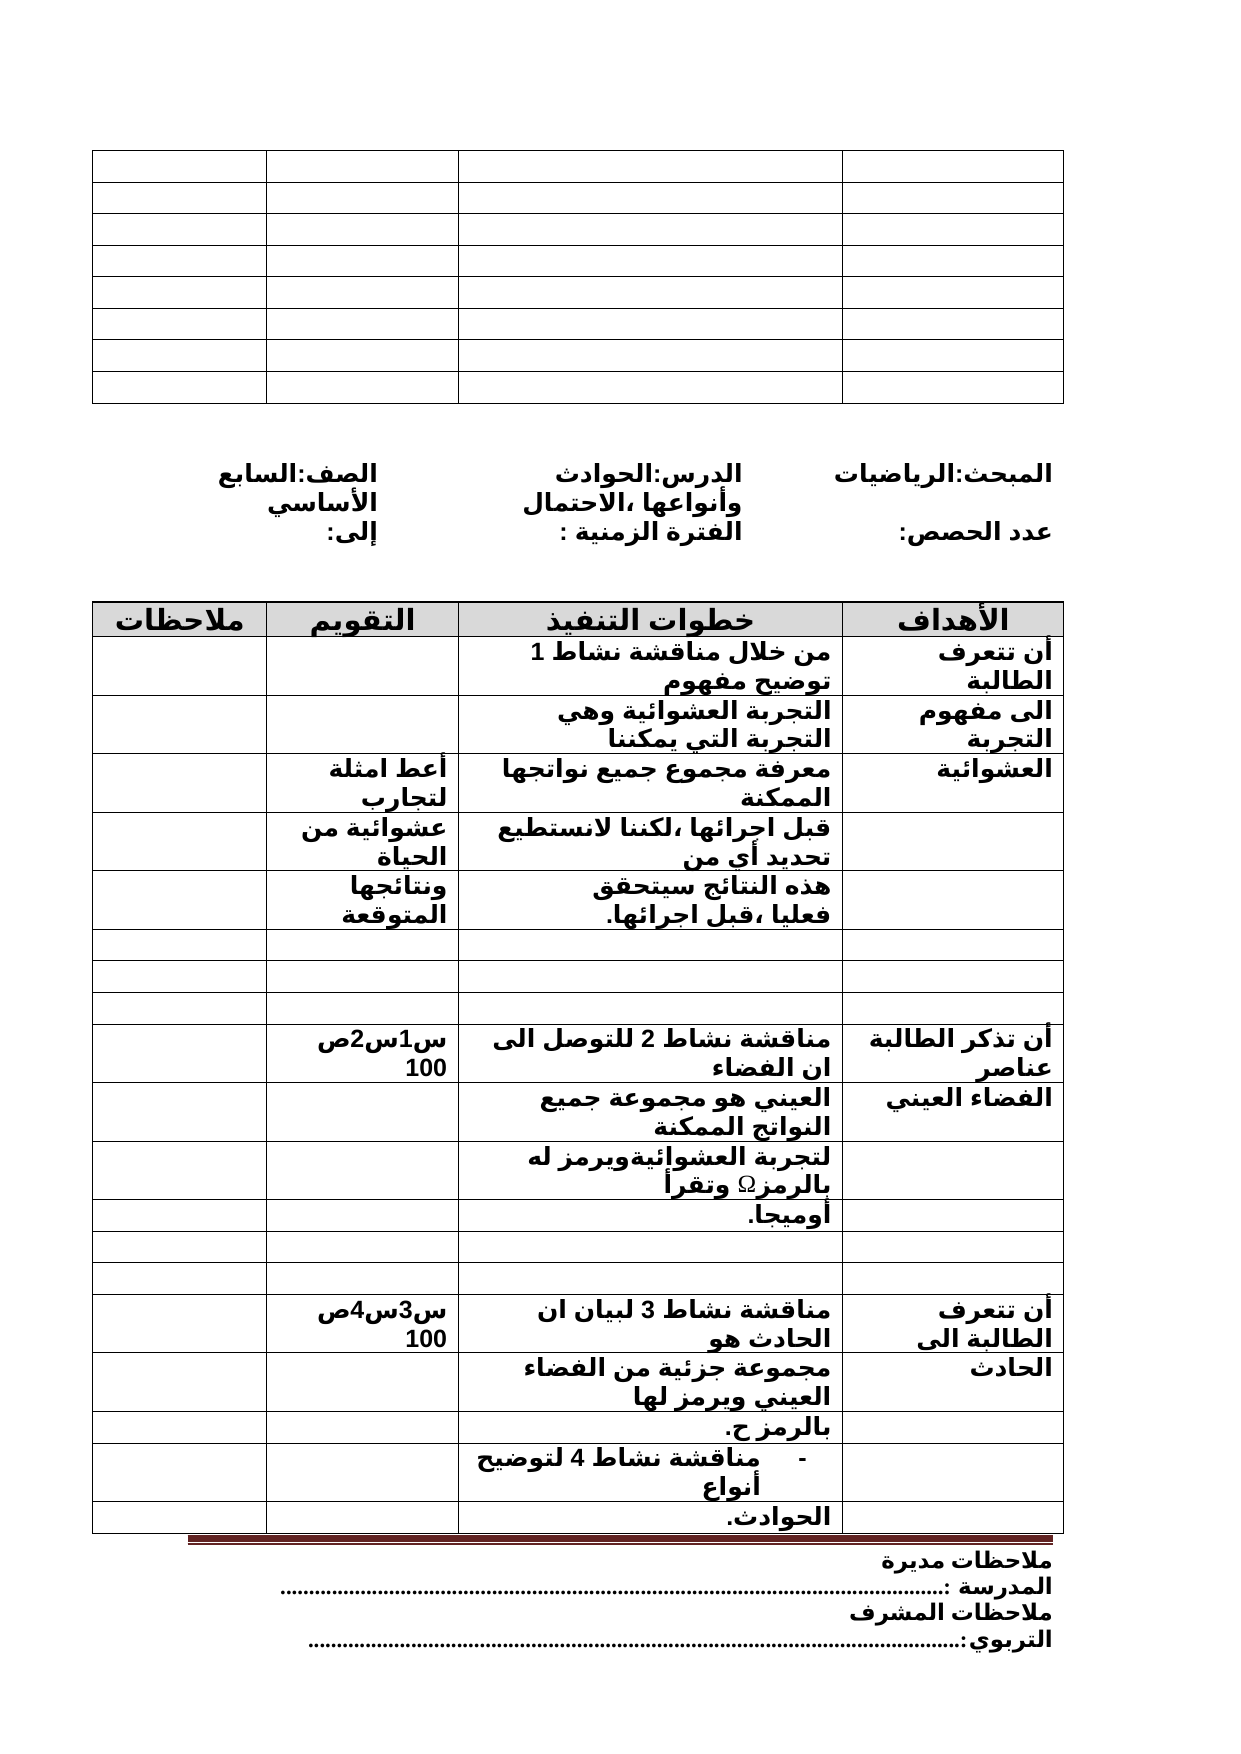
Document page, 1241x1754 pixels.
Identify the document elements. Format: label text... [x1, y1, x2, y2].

table_cell [267, 183, 458, 213]
table_cell مناقشة نشاط 3 لبيان ان الحادث هو [459, 1295, 842, 1352]
table_cell [459, 309, 842, 339]
table_cell [843, 961, 1063, 992]
table_cell ونتائجها المتوقعة [267, 871, 458, 929]
table_cell [459, 930, 842, 960]
table_cell [843, 277, 1063, 308]
table_cell أن تتعرف الطالبة الى [843, 1295, 1063, 1352]
table_cell أن تتعرف الطالبة [843, 637, 1063, 694]
table_cell [267, 372, 458, 402]
table_cell [93, 340, 266, 371]
table_cell [459, 993, 842, 1023]
table_cell [459, 1263, 842, 1294]
table_cell [93, 993, 266, 1023]
table_header خطوات التنفيذ [459, 603, 842, 636]
table_header الصف:السابع الأساسي [93, 459, 389, 517]
table_cell [93, 1142, 266, 1199]
table_cell [267, 961, 458, 992]
table_cell [93, 214, 266, 245]
table_header الدرس:الحوادث وأنواعها ،الاحتمال [389, 459, 754, 517]
table_header المبحث:الرياضيات [754, 459, 1064, 517]
table_cell مناقشة نشاط 2 للتوصل الى ان الفضاء [459, 1025, 842, 1082]
table_cell مناقشة نشاط 4 لتوضيح أنواع [459, 1444, 842, 1501]
table_cell [267, 1200, 458, 1231]
table_cell [267, 246, 458, 276]
table_cell معرفة مجموع جميع نواتجها الممكنة [459, 754, 842, 812]
table_cell [267, 1083, 458, 1141]
table_cell الفترة الزمنية : [389, 517, 754, 546]
table_cell [459, 1232, 842, 1262]
table_cell مجموعة جزئية من الفضاء العيني ويرمز لها [459, 1353, 842, 1411]
table_cell هذه النتائج سيتحقق فعليا ،قبل اجرائها. [459, 871, 842, 929]
table_cell [93, 1083, 266, 1141]
table_cell [267, 1232, 458, 1262]
table_cell [843, 1232, 1063, 1262]
table_cell [267, 309, 458, 339]
table_cell [843, 1142, 1063, 1199]
table_cell بالرمز ح. [459, 1412, 842, 1442]
table_cell [93, 813, 266, 870]
table_cell قبل اجرائها ،لكننا لانستطيع تحديد أي من [459, 813, 842, 870]
table_cell الفضاء العيني [843, 1083, 1063, 1141]
table_cell لتجربة العشوائيةويرمز له بالرمز وتقرأ [459, 1142, 842, 1199]
table_cell [843, 993, 1063, 1023]
table_cell العيني هو مجموعة جميع النواتج الممكنة [459, 1083, 842, 1141]
table_cell [93, 372, 266, 402]
table_cell [459, 961, 842, 992]
table_cell [93, 151, 266, 182]
table_cell [843, 214, 1063, 245]
table_cell [843, 309, 1063, 339]
table_cell [267, 151, 458, 182]
table_cell [93, 930, 266, 960]
table_cell [93, 871, 266, 929]
table_cell [459, 372, 842, 402]
table_cell [93, 1232, 266, 1262]
table_cell [93, 246, 266, 276]
table_header ملاحظات [93, 603, 266, 636]
table_cell [843, 151, 1063, 182]
table_cell [843, 246, 1063, 276]
table_cell الحادث [843, 1353, 1063, 1411]
table_cell [267, 696, 458, 753]
table_cell [93, 1025, 266, 1082]
table_cell [267, 214, 458, 245]
table_cell إلى: [93, 517, 389, 546]
table_cell [843, 372, 1063, 402]
table_cell [93, 1200, 266, 1231]
table_cell [267, 1353, 458, 1411]
table_cell الى مفهوم التجربة [843, 696, 1063, 753]
table_cell [93, 1412, 266, 1442]
table_cell [267, 1444, 458, 1501]
table_cell أوميجا. [459, 1200, 842, 1231]
table_cell [93, 1295, 266, 1352]
table_cell [267, 1412, 458, 1442]
table_cell [93, 309, 266, 339]
table_cell [267, 637, 458, 694]
table_cell [93, 1353, 266, 1411]
table_cell س1س2ص100 [267, 1025, 458, 1082]
table_cell من خلال مناقشة نشاط 1 توضيح مفهوم [459, 637, 842, 694]
table_cell [843, 1444, 1063, 1501]
table_cell أعط امثلة لتجارب [267, 754, 458, 812]
table_cell [459, 277, 842, 308]
table_cell [459, 246, 842, 276]
table_cell [93, 637, 266, 694]
table_cell [843, 871, 1063, 929]
table_cell [93, 183, 266, 213]
table_cell [267, 993, 458, 1023]
table_cell العشوائية [843, 754, 1063, 812]
table_header التقويم [267, 603, 458, 636]
table_cell [93, 1502, 266, 1532]
table_cell [267, 1263, 458, 1294]
table_cell [267, 930, 458, 960]
table_cell [843, 1412, 1063, 1442]
table_cell [93, 1263, 266, 1294]
table_cell [459, 151, 842, 182]
table_cell [267, 1502, 458, 1532]
table_cell [267, 340, 458, 371]
table_cell [93, 1444, 266, 1501]
table_cell [93, 277, 266, 308]
table_cell [843, 1200, 1063, 1231]
table_header الأهداف [843, 603, 1063, 636]
table_cell عشوائية من الحياة [267, 813, 458, 870]
table_cell [843, 930, 1063, 960]
table_cell [267, 277, 458, 308]
table_cell [93, 696, 266, 753]
table_cell [843, 1502, 1063, 1532]
table_cell التجربة العشوائية وهي التجربة التي يمكننا [459, 696, 842, 753]
table_cell [843, 813, 1063, 870]
table_cell [93, 754, 266, 812]
table_cell [843, 1263, 1063, 1294]
table_cell س3س4ص100 [267, 1295, 458, 1352]
table_cell [93, 961, 266, 992]
table_cell الحوادث. [459, 1502, 842, 1532]
table_cell [459, 340, 842, 371]
table_cell [459, 183, 842, 213]
table_cell عدد الحصص: [754, 517, 1064, 546]
table_cell أن تذكر الطالبة عناصر [843, 1025, 1063, 1082]
table_cell [459, 214, 842, 245]
table_cell [843, 340, 1063, 371]
table_cell [267, 1142, 458, 1199]
table_cell [843, 183, 1063, 213]
